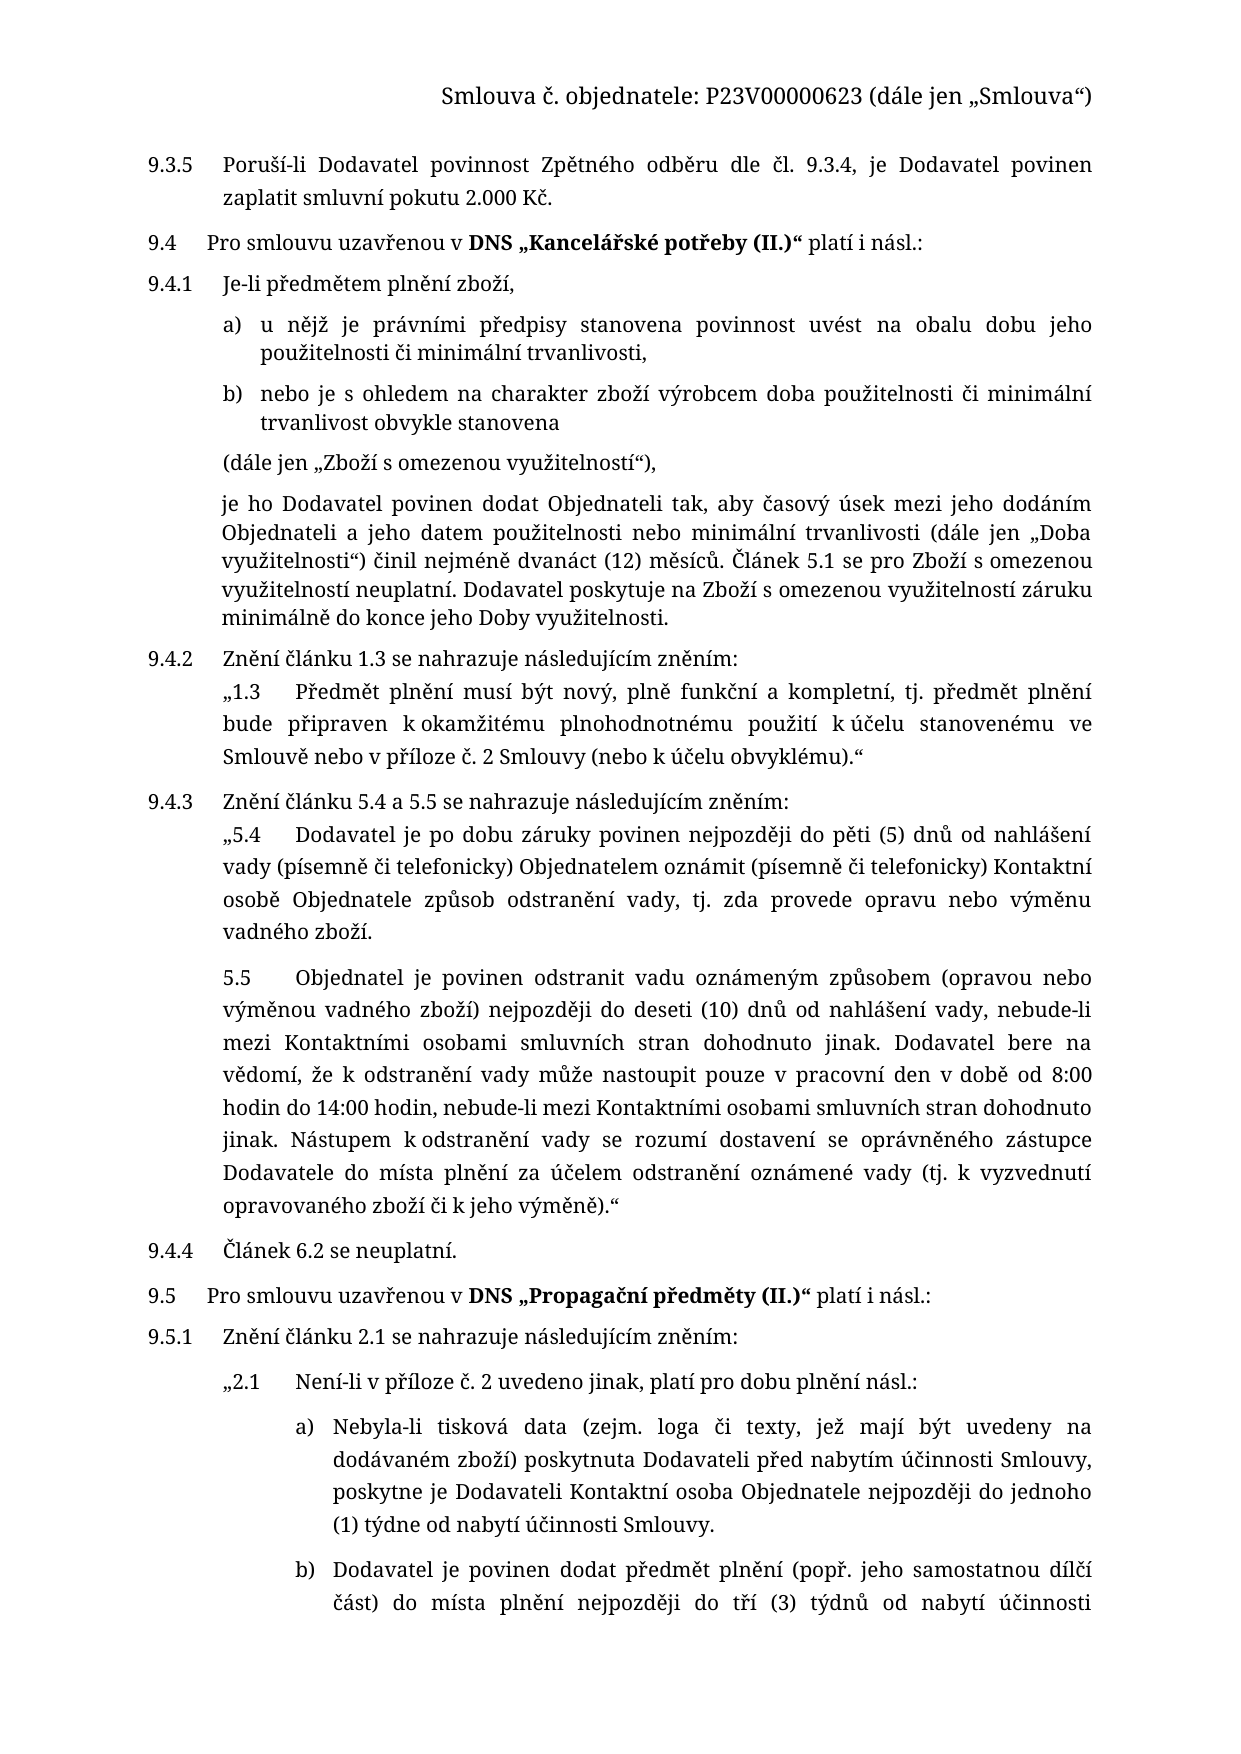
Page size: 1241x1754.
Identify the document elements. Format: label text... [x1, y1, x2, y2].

list Článek 6.2 se neuplatní. [148, 1236, 1093, 1264]
list Znění článku 5.4 a 5.5 se nahrazuje následujícím zněním: [148, 787, 1093, 816]
list Pro smlouvu uzavřenou v DNS „Propagační předměty (II.)“ platí i násl.: [148, 1281, 1093, 1309]
text je ho Dodavatel povinen dodat Objednateli tak, aby časový úsek mezi jeho dodáním Objednateli a jeho datem použitelnosti nebo minimální trvanlivosti (dále jen „Doba využitelnosti“) činil nejméně dvanáct (12) měsíců. Článek 5.1 se pro Zboží s omezenou využitelností neuplatní. Dodavatel poskytuje na Zboží s omezenou využitelností záruku minimálně do konce jeho Doby využitelnosti. [221, 489, 1093, 632]
list „2.1 Není-li v příloze č. 2 uvedeno jinak, platí pro dobu plnění násl.: [223, 1367, 1093, 1396]
list Znění článku 1.3 se nahrazuje následujícím zněním: [148, 644, 1093, 673]
list nebo je s ohledem na charakter zboží výrobcem doba použitelnosti či minimální trvanlivost obvykle stanovena [223, 379, 1093, 436]
text (dále jen „Zboží s omezenou využitelností“), [223, 448, 1093, 477]
list u nějž je právními předpisy stanovena povinnost uvést na obalu dobu jeho použitelnosti či minimální trvanlivosti, [223, 310, 1093, 367]
list Je-li předmětem plnění zboží, [148, 269, 1093, 297]
list Znění článku 2.1 se nahrazuje následujícím zněním: [148, 1322, 1093, 1350]
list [295, 1555, 1093, 1616]
list Pro smlouvu uzavřenou v DNS „Kancelářské potřeby (II.)“ platí i násl.: [148, 228, 1093, 256]
list Nebyla-li tisková data (zejm. loga či texty, jež mají být uvedeny na dodávaném zboží) poskytnuta Dodavateli před nabytím účinnosti Smlouvy, poskytne je Dodavateli Kontaktní osoba Objednatele nejpozději do jednoho (1) týdne od nabytí účinnosti Smlouvy. [295, 1412, 1093, 1538]
list Poruší-li Dodavatel povinnost Zpětného odběru dle čl. 9.3.4, je Dodavatel povinen zaplatit smluvní pokutu 2.000 Kč. [148, 150, 1093, 211]
list „1.3 Předmět plnění musí být nový, plně funkční a kompletní, tj. předmět plnění bude připraven k okamžitému plnohodnotnému použití k účelu stanovenému ve Smlouvě nebo v příloze č. 2 Smlouvy (nebo k účelu obvyklému).“ [223, 677, 1093, 770]
list 5.5 Objednatel je povinen odstranit vadu oznámeným způsobem (opravou nebo výměnou vadného zboží) nejpozději do deseti (10) dnů od nahlášení vady, nebude-li mezi Kontaktními osobami smluvních stran dohodnuto jinak. Dodavatel bere na vědomí, že k odstranění vady může nastoupit pouze v pracovní den v době od 8:00 hodin do 14:00 hodin, nebude-li mezi Kontaktními osobami smluvních stran dohodnuto jinak. Nástupem k odstranění vady se rozumí dostavení se oprávněného zástupce Dodavatele do místa plnění za účelem odstranění oznámené vady (tj. k vyzvednutí opravovaného zboží či k jeho výměně).“ [223, 963, 1093, 1219]
list „5.4 Dodavatel je po dobu záruky povinen nejpozději do pěti (5) dnů od nahlášení vady (písemně či telefonicky) Objednatelem oznámit (písemně či telefonicky) Kontaktní osobě Objednatele způsob odstranění vady, tj. zda provede opravu nebo výměnu vadného zboží. [223, 820, 1093, 946]
